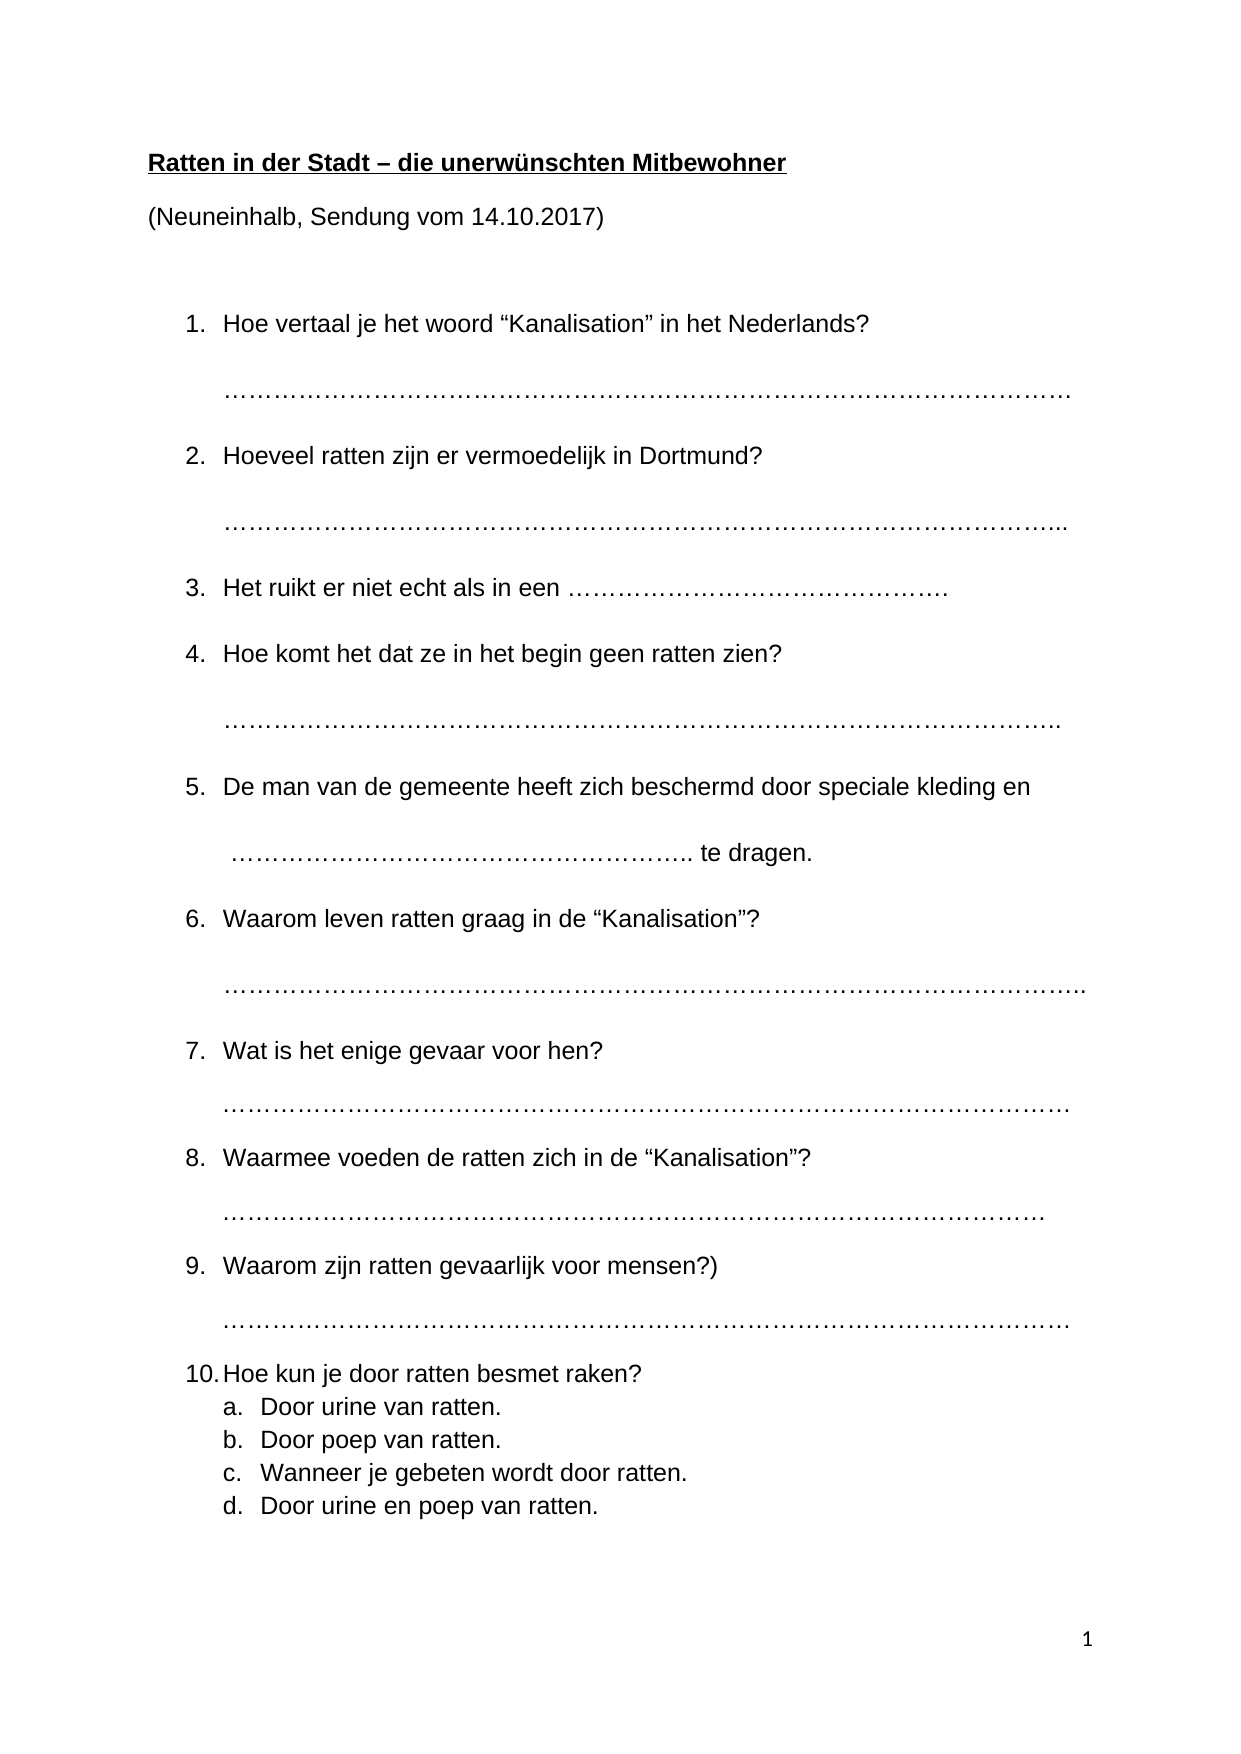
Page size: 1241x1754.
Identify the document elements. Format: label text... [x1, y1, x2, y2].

list ………………………………………………………………………………………… [223, 375, 1093, 404]
list Waarom zijn ratten gevaarlijk voor mensen?) [185, 1251, 1093, 1280]
list De man van de gemeente heeft zich beschermd door speciale kleding en [185, 771, 1093, 800]
list ……………………………………………….. te dragen. [223, 837, 1093, 866]
list Hoeveel ratten zijn er vermoedelijk in Dortmund? [185, 441, 1093, 470]
text ………………………………………………………………………………………… [221, 1089, 1093, 1118]
list Door urine van ratten. [223, 1392, 1093, 1421]
list Door poep van ratten. [223, 1425, 1093, 1453]
text ………………………………………………………………………………………… [221, 1305, 1093, 1334]
list Waarmee voeden de ratten zich in de “Kanalisation”? [185, 1143, 1093, 1172]
list Wat is het enige gevaar voor hen? [185, 1036, 1093, 1064]
list Waarom leven ratten graag in de “Kanalisation”? [185, 903, 1093, 932]
text (Neuneinhalb, Sendung vom 14.10.2017) [148, 201, 1093, 230]
text ……………………………………………………………………………………… [148, 1197, 1093, 1226]
list Hoe komt het dat ze in het begin geen ratten zien? [185, 639, 1093, 668]
list ………………………………………………………………………………………... [223, 507, 1093, 536]
list Het ruikt er niet echt als in een ………………………………………. [185, 573, 1093, 602]
list Hoe kun je door ratten besmet raken? [185, 1359, 1093, 1387]
list ………………………………………………………………………………………….. [223, 969, 1093, 998]
text Ratten in der Stadt – die unerwünschten Mitbewohner [148, 148, 1093, 176]
list Door urine en poep van ratten. [223, 1491, 1093, 1519]
list ……………………………………………………………………………………….. [223, 705, 1093, 734]
list Hoe vertaal je het woord “Kanalisation” in het Nederlands? [185, 309, 1093, 338]
list Wanneer je gebeten wordt door ratten. [223, 1458, 1093, 1487]
